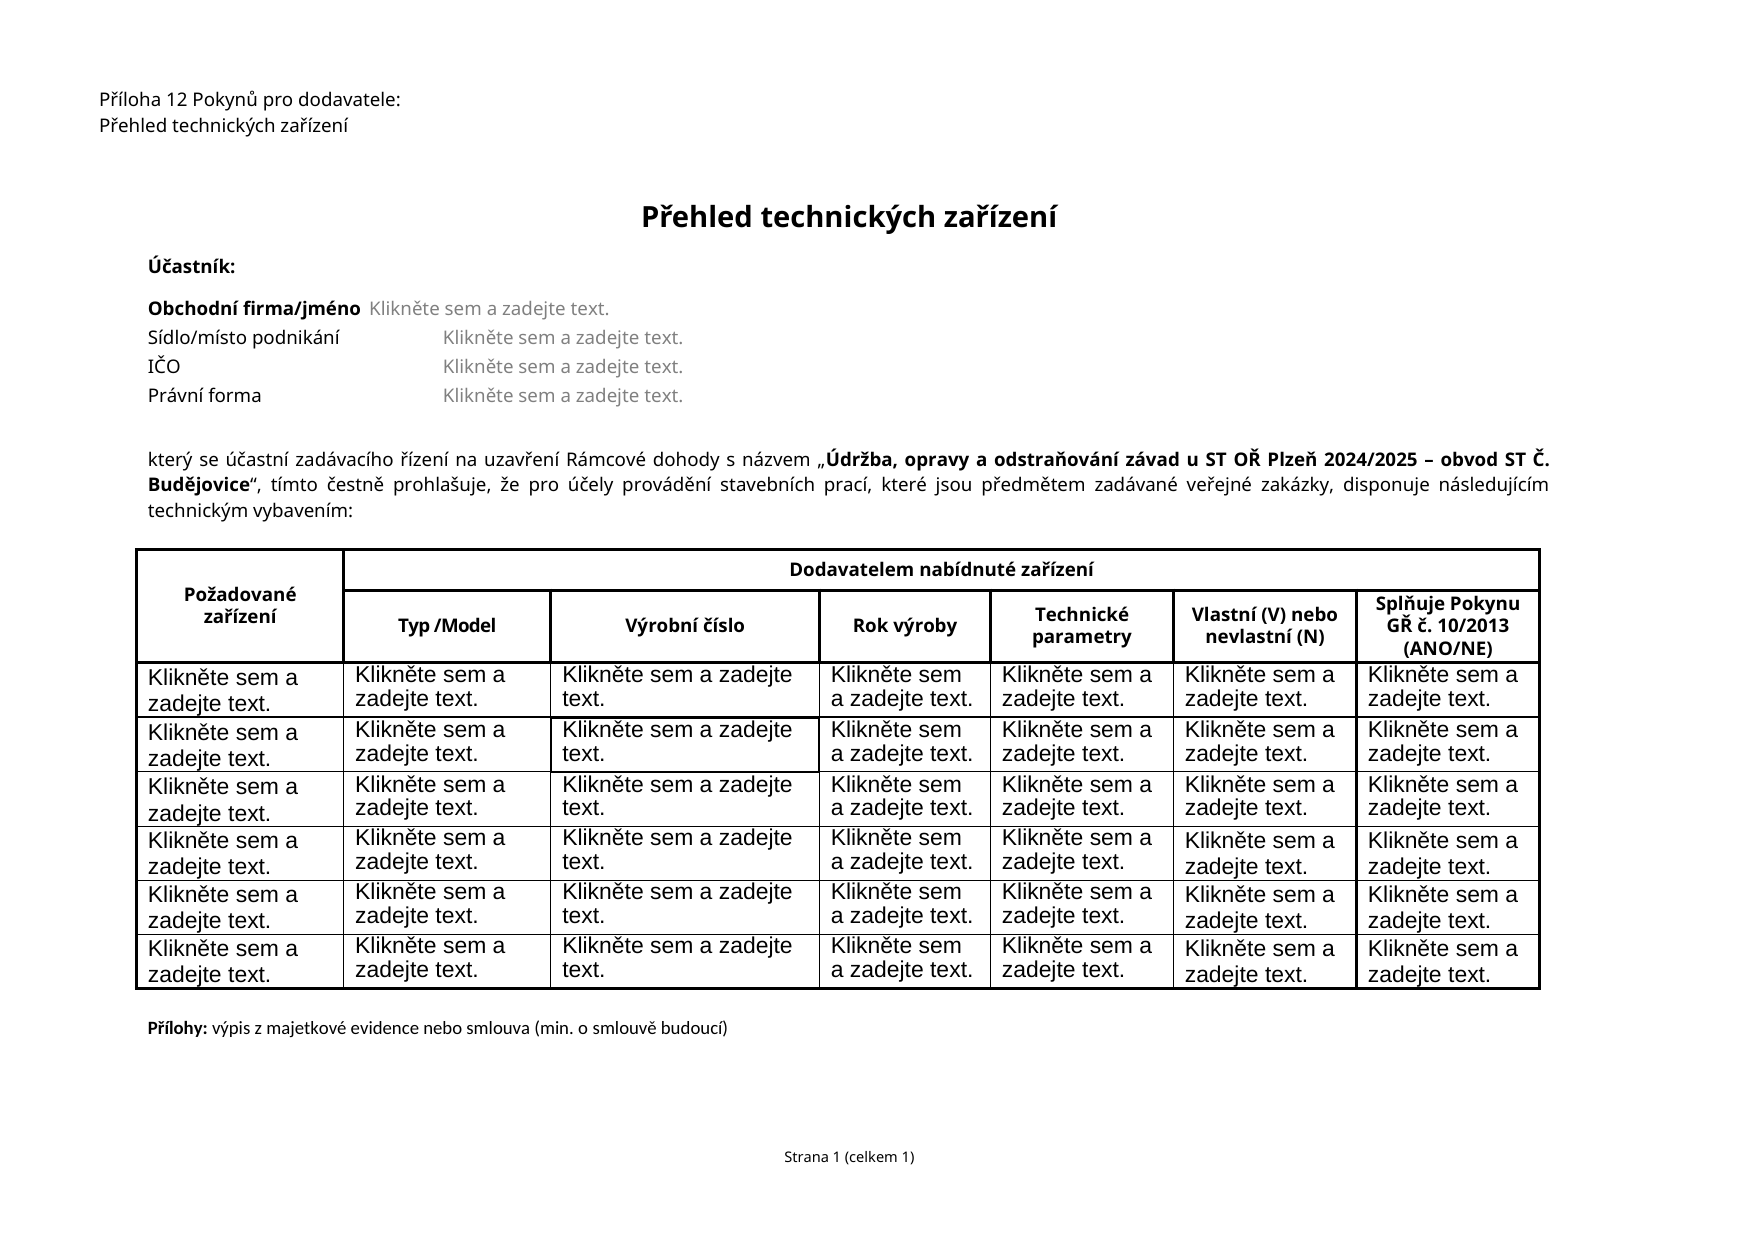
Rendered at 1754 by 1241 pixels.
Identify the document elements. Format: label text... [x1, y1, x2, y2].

table_header Dodavatelem nabídnuté zařízení [345, 551, 1538, 588]
table_cell Typ /Model [345, 592, 549, 661]
text Sídlo/místo podnikání [148, 321, 1551, 350]
text Obchodní firma/jméno [148, 292, 1551, 321]
table_cell Rok výroby [821, 592, 989, 661]
text IČO [148, 350, 1551, 379]
text Právní forma [148, 379, 1551, 408]
text Účastník: [148, 249, 1551, 279]
text který se účastní zadávacího řízení na uzavření Rámcové dohody s názvem „Údržba, opravy a odstraňování závad u ST OŘ Plzeň 2024/2025 – obvod ST Č. Budějovice“, tímto čestně prohlašuje, že pro účely provádění stavebních prací, které jsou předmětem zadávané veřejné zakázky, disponuje následujícím technickým vybavením: [148, 446, 1551, 522]
table_cell Splňuje Pokynu GŘ č. 10/2013 (ANO/NE) [1358, 592, 1538, 661]
table_cell Vlastní (V) nebo nevlastní (N) [1175, 592, 1355, 661]
table_cell Technické parametry [992, 592, 1172, 661]
table_cell Výrobní číslo [552, 592, 818, 661]
title Přehled technických zařízení [148, 196, 1551, 236]
text Přílohy: výpis z majetkové evidence nebo smlouva (min. o smlouvě budoucí) [148, 1016, 1551, 1039]
table_header Požadované zařízení [138, 551, 342, 661]
